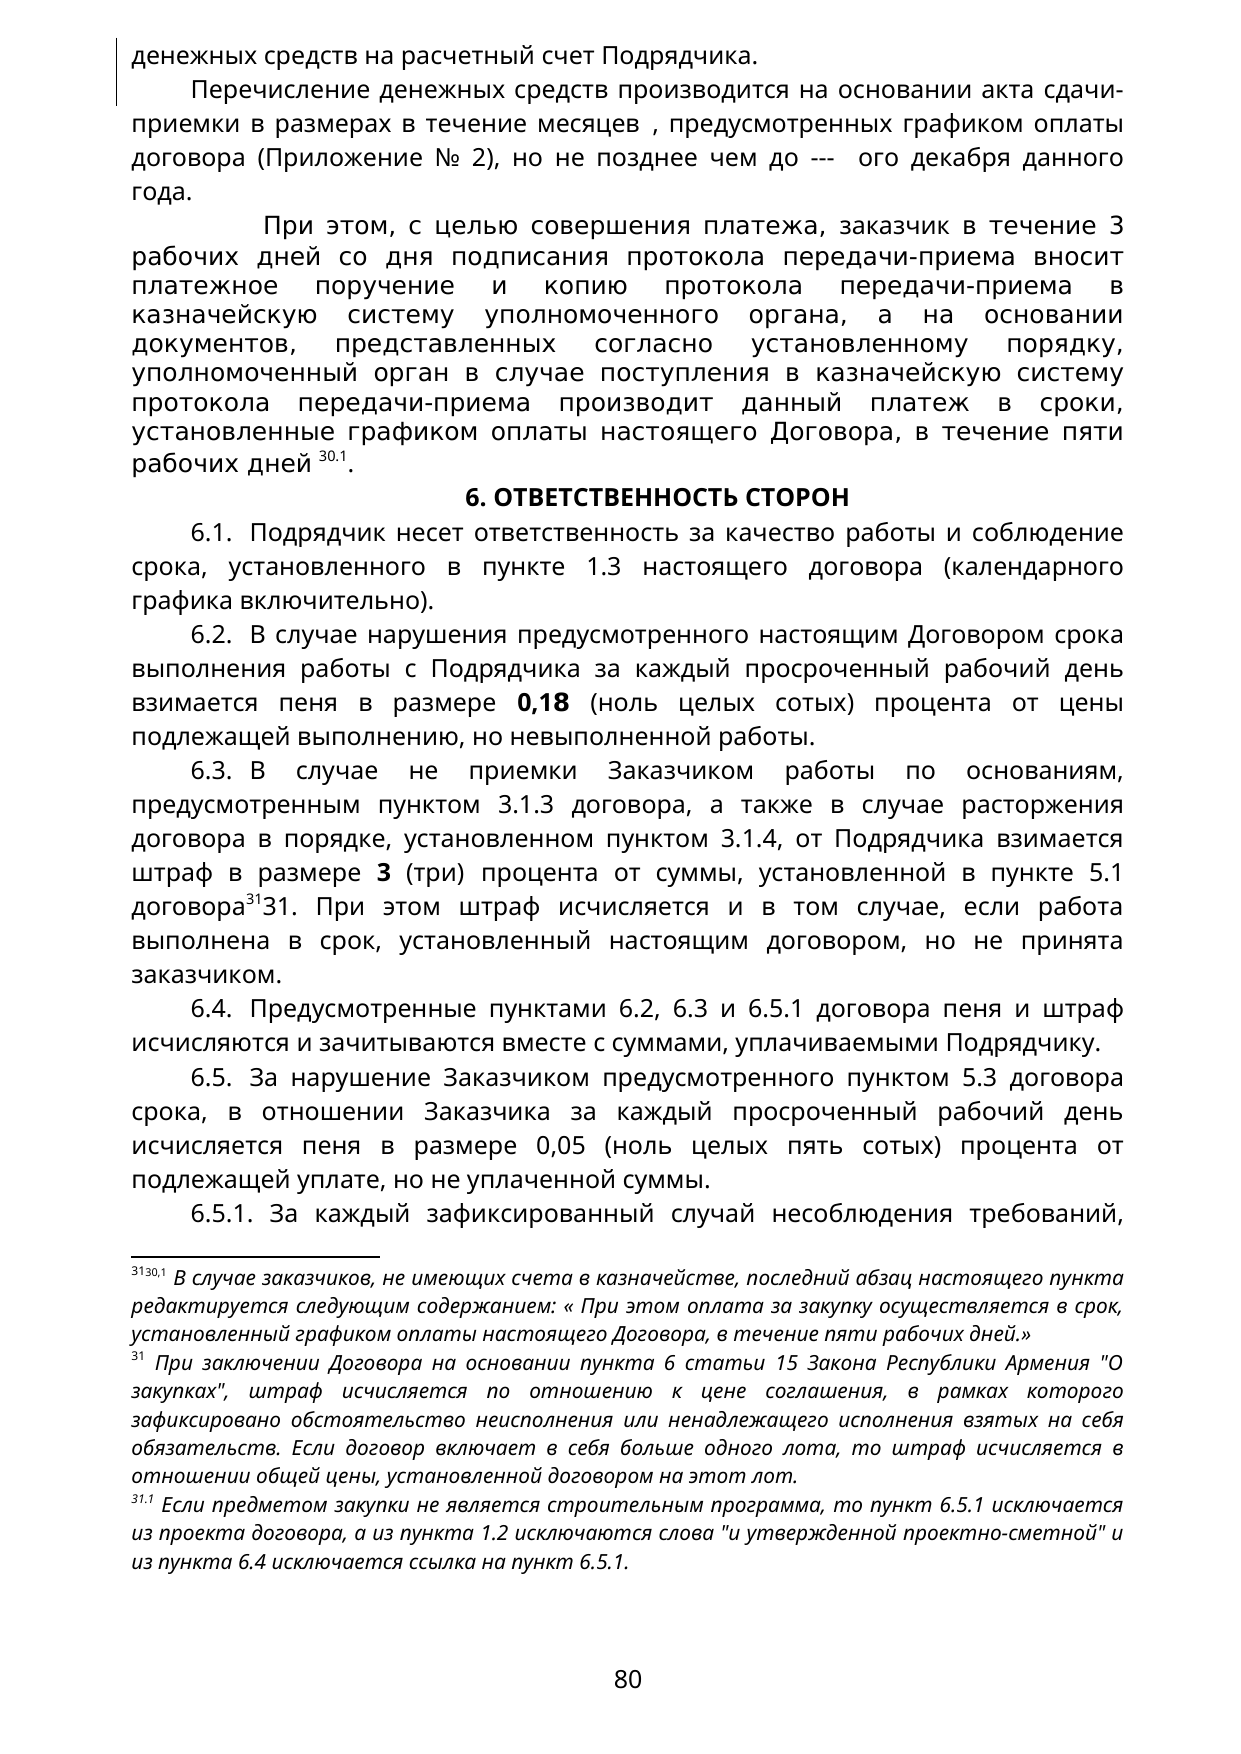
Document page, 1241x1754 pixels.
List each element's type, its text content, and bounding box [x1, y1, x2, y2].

text Перечисление денежных средств производится на основании акта сдачи-приемки в размерах в течение месяцев , предусмотренных графиком оплаты договора (Приложение № 2), но не позднее чем до --- ого декабря данного года. [131, 72, 1125, 208]
text 6. ОТВЕТСТВЕННОСТЬ СТОРОН [131, 480, 1125, 514]
text При этом, с целью совершения платежа, заказчик в течение 3 рабочих дней со дня подписания протокола передачи-приема вносит платежное поручение и копию протокола передачи-приема в казначейскую систему уполномоченного органа, а на основании документов, представленных согласно установленному порядку, уполномоченный орган в случае поступления в казначейскую систему протокола передачи-приема производит данный платеж в сроки, установленные графиком օплаты настоящего Договора, в течение пяти рабочих дней 30.1. [131, 208, 1125, 480]
text 6.1. Подрядчик несет ответственность за качество работы и соблюдение срока, установленного в пункте 1.3 настоящего договора (календарного графика включительно). [131, 514, 1125, 616]
text 6.4. Предусмотренные пунктами 6.2, 6.3 и 6.5.1 договора пеня и штраф исчисляются и зачитываются вместе с суммами, уплачиваемыми Подрядчику. [131, 991, 1125, 1059]
text 6.3. В случае не приемки Заказчиком работы по основаниям, предусмотренным пунктом 3.1.3 договора, а также в случае расторжения договора в порядке, установленном пунктом 3.1.4, от Подрядчика взимается штраф в размере 3 (три) процента от суммы, установленной в пункте 5.1 договора31. При этом штраф исчисляется и в том случае, если работа выполнена в срок, установленный настоящим договором, но не принята заказчиком. [131, 753, 1125, 991]
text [131, 37, 1125, 72]
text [131, 1195, 1125, 1229]
text 6.5. За нарушение Заказчиком предусмотренного пунктом 5.3 договора срока, в отношении Заказчика за каждый просроченный рабочий день исчисляется пеня в размере 0,05 (ноль целых пять сотых) процента от подлежащей уплате, но не уплаченной суммы. [131, 1059, 1125, 1195]
text 6.2. В случае нарушения предусмотренного настоящим Договором срока выполнения работы с Подрядчика за каждый просроченный рабочий день взимается пеня в размере 0,18 (ноль целых сотых) процента от цены подлежащей выполнению, но невыполненной работы. [131, 616, 1125, 753]
